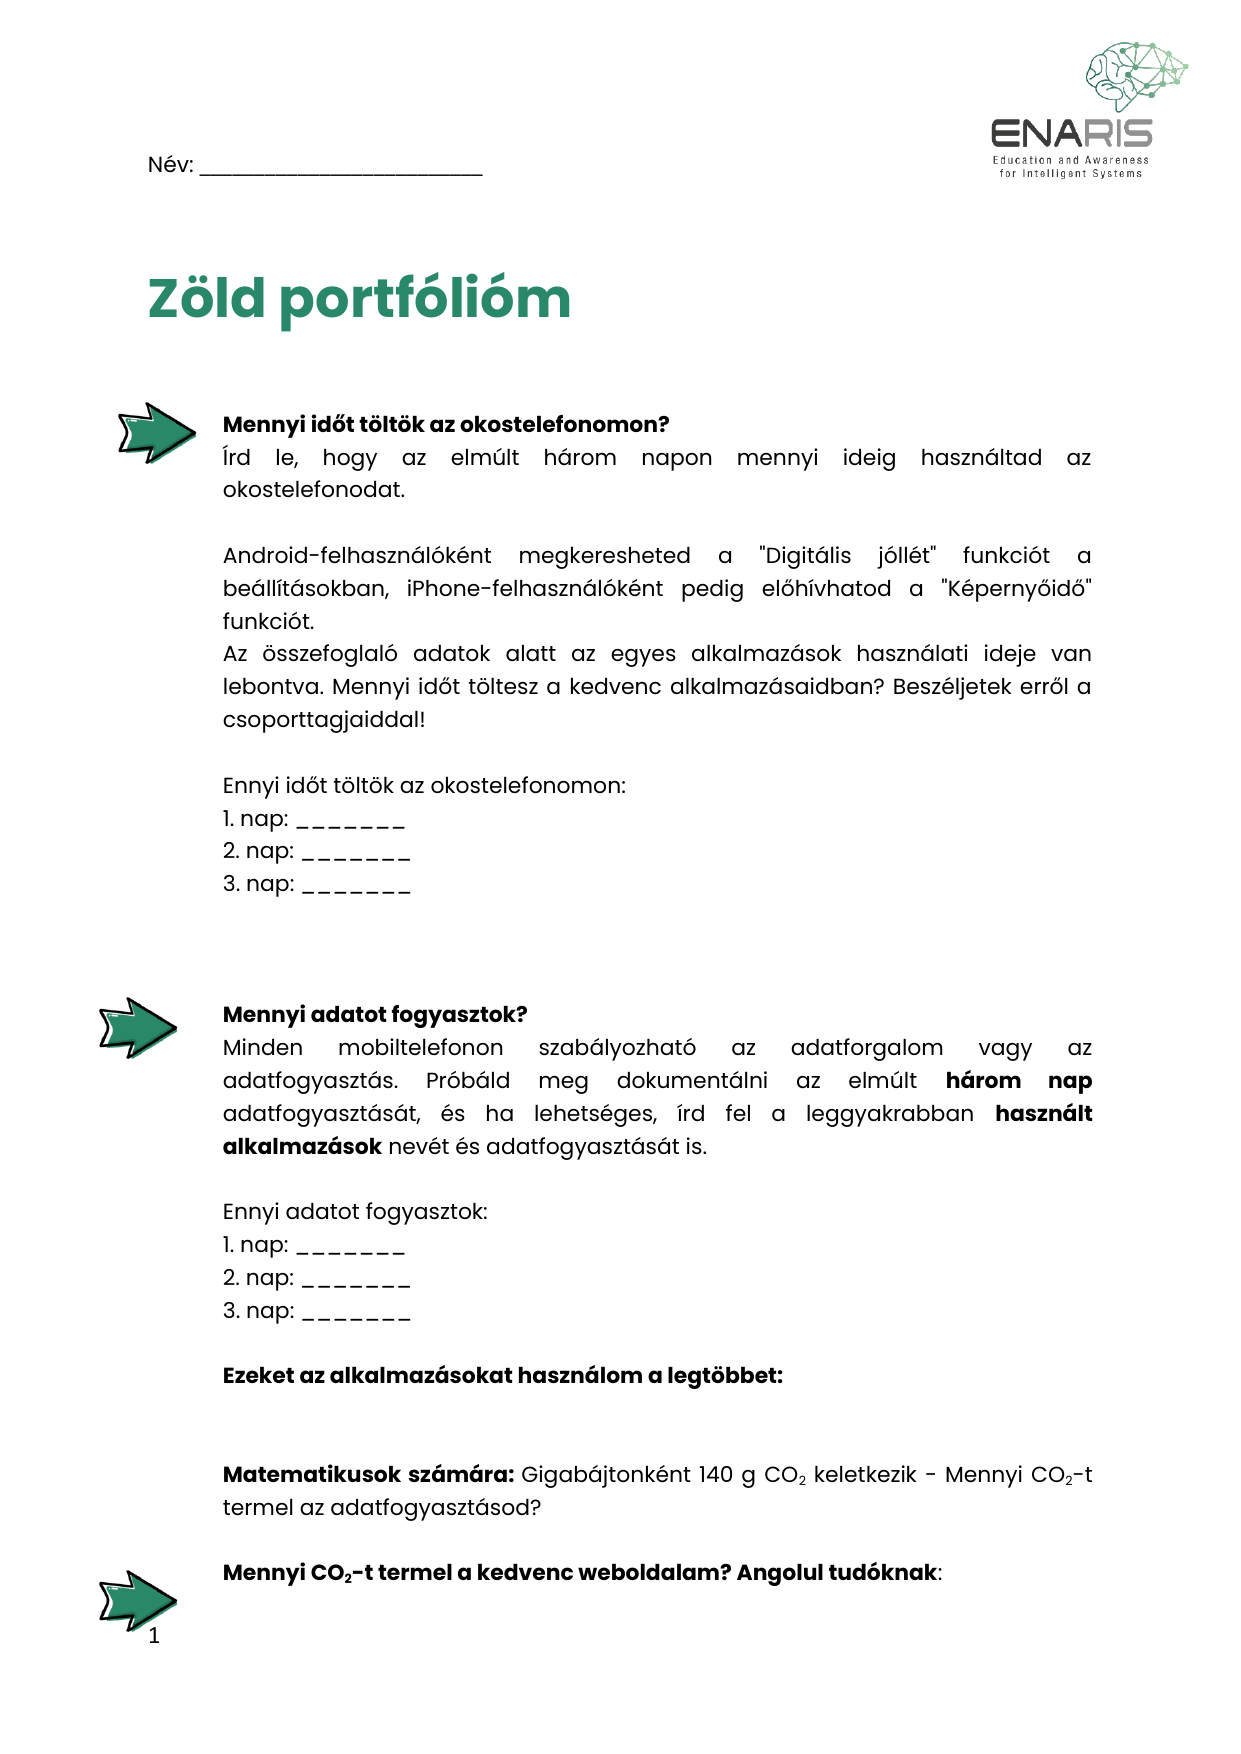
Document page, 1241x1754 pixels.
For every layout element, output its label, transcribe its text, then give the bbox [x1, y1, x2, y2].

list Mennyi adatot fogyasztok? [223, 998, 1093, 1030]
list 1. nap: _______ [223, 801, 1093, 833]
list 2. nap: _______ [223, 1260, 1093, 1293]
picture [93, 992, 183, 1064]
list Írd le, hogy az elmúlt három napon mennyi ideig használtad az okostelefonodat. [223, 440, 1093, 505]
list 3. nap: _______ [223, 1293, 1093, 1326]
list Ennyi időt töltök az okostelefonomon: [223, 768, 1093, 801]
list Android-felhasználóként megkeresheted a "Digitális jóllét" funkciót a beállításokban, iPhone-felhasználóként pedig előhívhatod a "Képernyőidő" funkciót. [223, 538, 1093, 637]
list Ezeket az alkalmazásokat használom a legtöbbet: [223, 1358, 1093, 1391]
list 1. nap: _______ [223, 1227, 1093, 1260]
list Ennyi adatot fogyasztok: [223, 1194, 1093, 1227]
list Mennyi időt töltök az okostelefonomon? [223, 407, 1093, 440]
picture [112, 397, 202, 469]
list 3. nap: _______ [223, 866, 1093, 899]
list Matematikusok számára: Gigabájtonként 140 g CO2 keletkezik - Mennyi CO2-t termel az adatfogyasztásod? [223, 1457, 1093, 1523]
picture [991, 42, 1189, 179]
list 2. nap: _______ [223, 833, 1093, 866]
list Az összefoglaló adatok alatt az egyes alkalmazások használati ideje van lebontva. Mennyi időt töltesz a kedvenc alkalmazásaidban? Beszéljetek erről a csoporttagjaiddal! [223, 637, 1093, 735]
text Zöld portfólióm [148, 255, 1093, 337]
list Minden mobiltelefonon szabályozható az adatforgalom vagy az adatfogyasztás. Próbáld meg dokumentálni az elmúlt három nap adatfogyasztását, és ha lehetséges, írd fel a leggyakrabban használt alkalmazások nevét és adatfogyasztását is. [223, 1030, 1093, 1162]
list Mennyi CO2-t termel a kedvenc weboldalam? Angolul tudóknak: [223, 1555, 1093, 1588]
text Név: __________________________ [148, 148, 1093, 180]
picture [93, 1565, 183, 1637]
